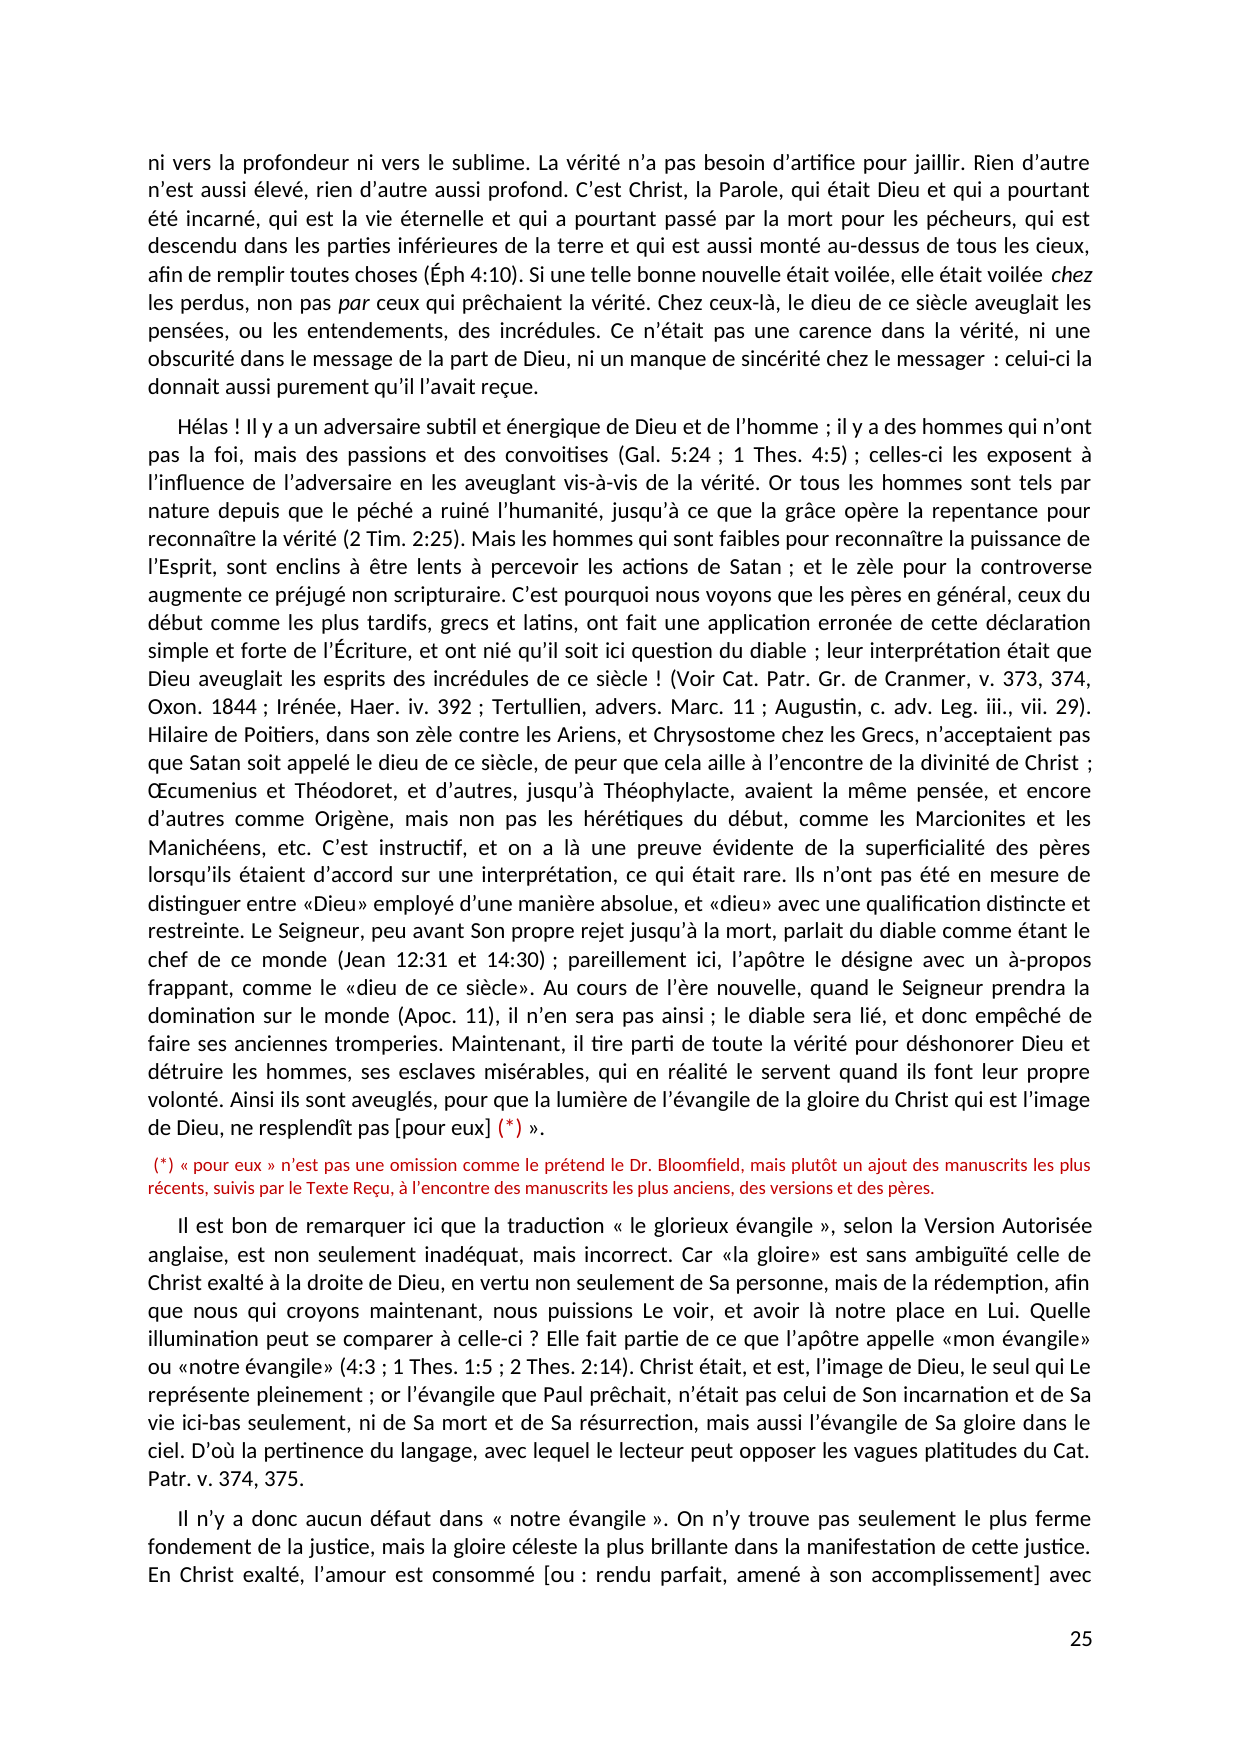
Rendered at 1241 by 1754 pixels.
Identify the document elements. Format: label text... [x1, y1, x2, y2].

text Hélas ! Il y a un adversaire subtil et énergique de Dieu et de l’homme ; il y a des hommes qui n’ont pas la foi, mais des passions et des convoitises (Gal. 5:24 ; 1 Thes. 4:5) ; celles-ci les exposent à l’influence de l’adversaire en les aveuglant vis-à-vis de la vérité. Or tous les hommes sont tels par nature depuis que le péché a ruiné l’humanité, jusqu’à ce que la grâce opère la repentance pour reconnaître la vérité (2 Tim. 2:25). Mais les hommes qui sont faibles pour reconnaître la puissance de l’Esprit, sont enclins à être lents à percevoir les actions de Satan ; et le zèle pour la controverse augmente ce préjugé non scripturaire. C’est pourquoi nous voyons que les pères en général, ceux du début comme les plus tardifs, grecs et latins, ont fait une application erronée de cette déclaration simple et forte de l’Écriture, et ont nié qu’il soit ici question du diable ; leur interprétation était que Dieu aveuglait les esprits des incrédules de ce siècle ! (Voir Cat. Patr. Gr. de Cranmer, v. 373, 374, Oxon. 1844 ; Irénée, Haer. iv. 392 ; Tertullien, advers. Marc. 11 ; Augustin, c. adv. Leg. iii., vii. 29). Hilaire de Poitiers, dans son zèle contre les Ariens, et Chrysostome chez les Grecs, n’acceptaient pas que Satan soit appelé le dieu de ce siècle, de peur que cela aille à l’encontre de la divinité de Christ ; Œcumenius et Théodoret, et d’autres, jusqu’à Théophylacte, avaient la même pensée, et encore d’autres comme Origène, mais non pas les hérétiques du début, comme les Marcionites et les Manichéens, etc. C’est instructif, et on a là une preuve évidente de la superficialité des pères lorsqu’ils étaient d’accord sur une interprétation, ce qui était rare. Ils n’ont pas été en mesure de distinguer entre «Dieu» employé d’une manière absolue, et «dieu» avec une qualification distincte et restreinte. Le Seigneur, peu avant Son propre rejet jusqu’à la mort, parlait du diable comme étant le chef de ce monde (Jean 12:31 et 14:30) ; pareillement ici, l’apôtre le désigne avec un à-propos frappant, comme le «dieu de ce siècle». Au cours de l’ère nouvelle, quand le Seigneur prendra la domination sur le monde (Apoc. 11), il n’en sera pas ainsi ; le diable sera lié, et donc empêché de faire ses anciennes tromperies. Maintenant, il tire parti de toute la vérité pour déshonorer Dieu et détruire les hommes, ses esclaves misérables, qui en réalité le servent quand ils font leur propre volonté. Ainsi ils sont aveuglés, pour que la lumière de l’évangile de la gloire du Christ qui est l’image de Dieu, ne resplendît pas [pour eux] (*) ». [148, 412, 1093, 1141]
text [148, 1504, 1093, 1588]
text (*) « pour eux » n’est pas une omission comme le prétend le Dr. Bloomfield, mais plutôt un ajout des manuscrits les plus récents, suivis par le Texte Reçu, à l’encontre des manuscrits les plus anciens, des versions et des pères. [148, 1153, 1093, 1199]
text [148, 148, 1093, 400]
text Il est bon de remarquer ici que la traduction « le glorieux évangile », selon la Version Autorisée anglaise, est non seulement inadéquat, mais incorrect. Car «la gloire» est sans ambiguïté celle de Christ exalté à la droite de Dieu, en vertu non seulement de Sa personne, mais de la rédemption, afin que nous qui croyons maintenant, nous puissions Le voir, et avoir là notre place en Lui. Quelle illumination peut se comparer à celle-ci ? Elle fait partie de ce que l’apôtre appelle «mon évangile» ou «notre évangile» (4:3 ; 1 Thes. 1:5 ; 2 Thes. 2:14). Christ était, et est, l’image de Dieu, le seul qui Le représente pleinement ; or l’évangile que Paul prêchait, n’était pas celui de Son incarnation et de Sa vie ici-bas seulement, ni de Sa mort et de Sa résurrection, mais aussi l’évangile de Sa gloire dans le ciel. D’où la pertinence du langage, avec lequel le lecteur peut opposer les vagues platitudes du Cat. Patr. v. 374, 375. [148, 1212, 1093, 1492]
